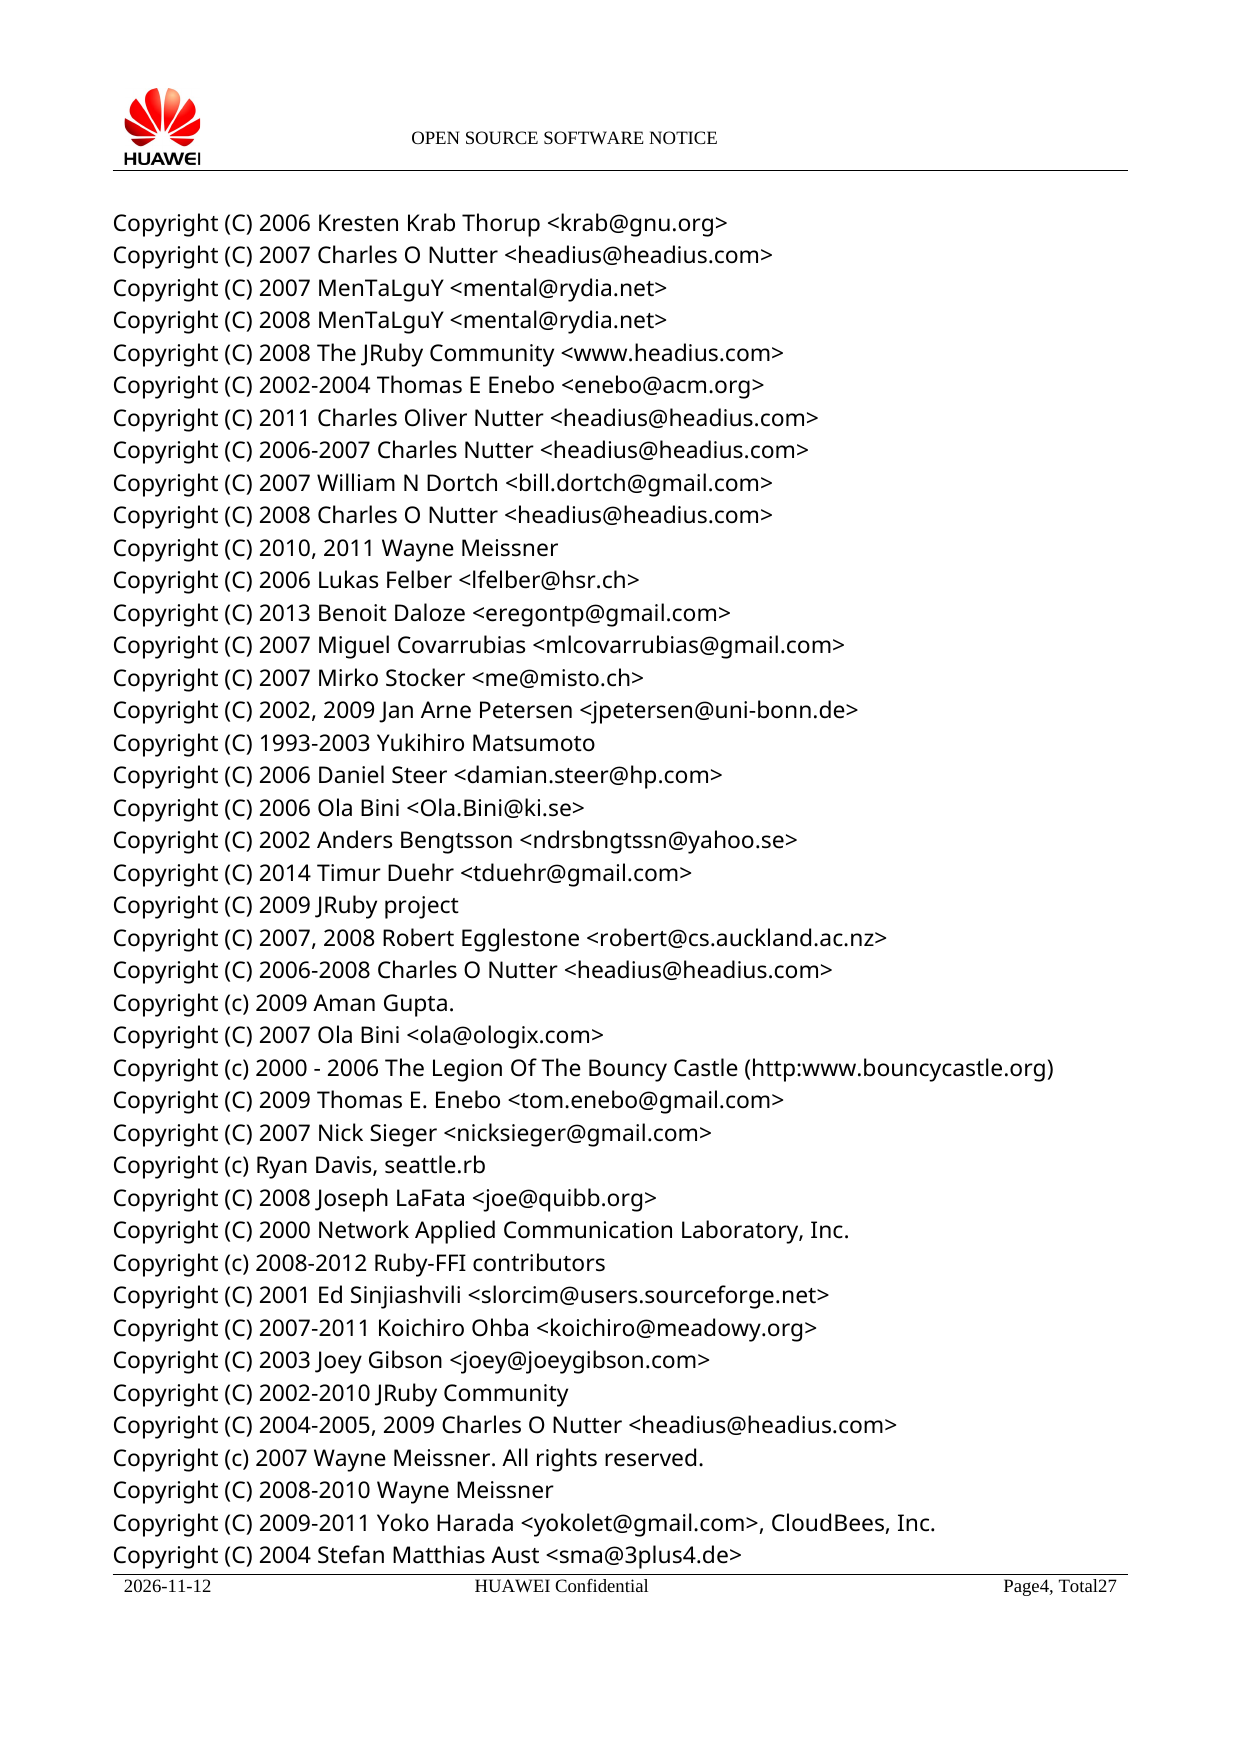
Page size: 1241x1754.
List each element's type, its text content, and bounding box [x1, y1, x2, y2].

picture [124, 88, 201, 165]
